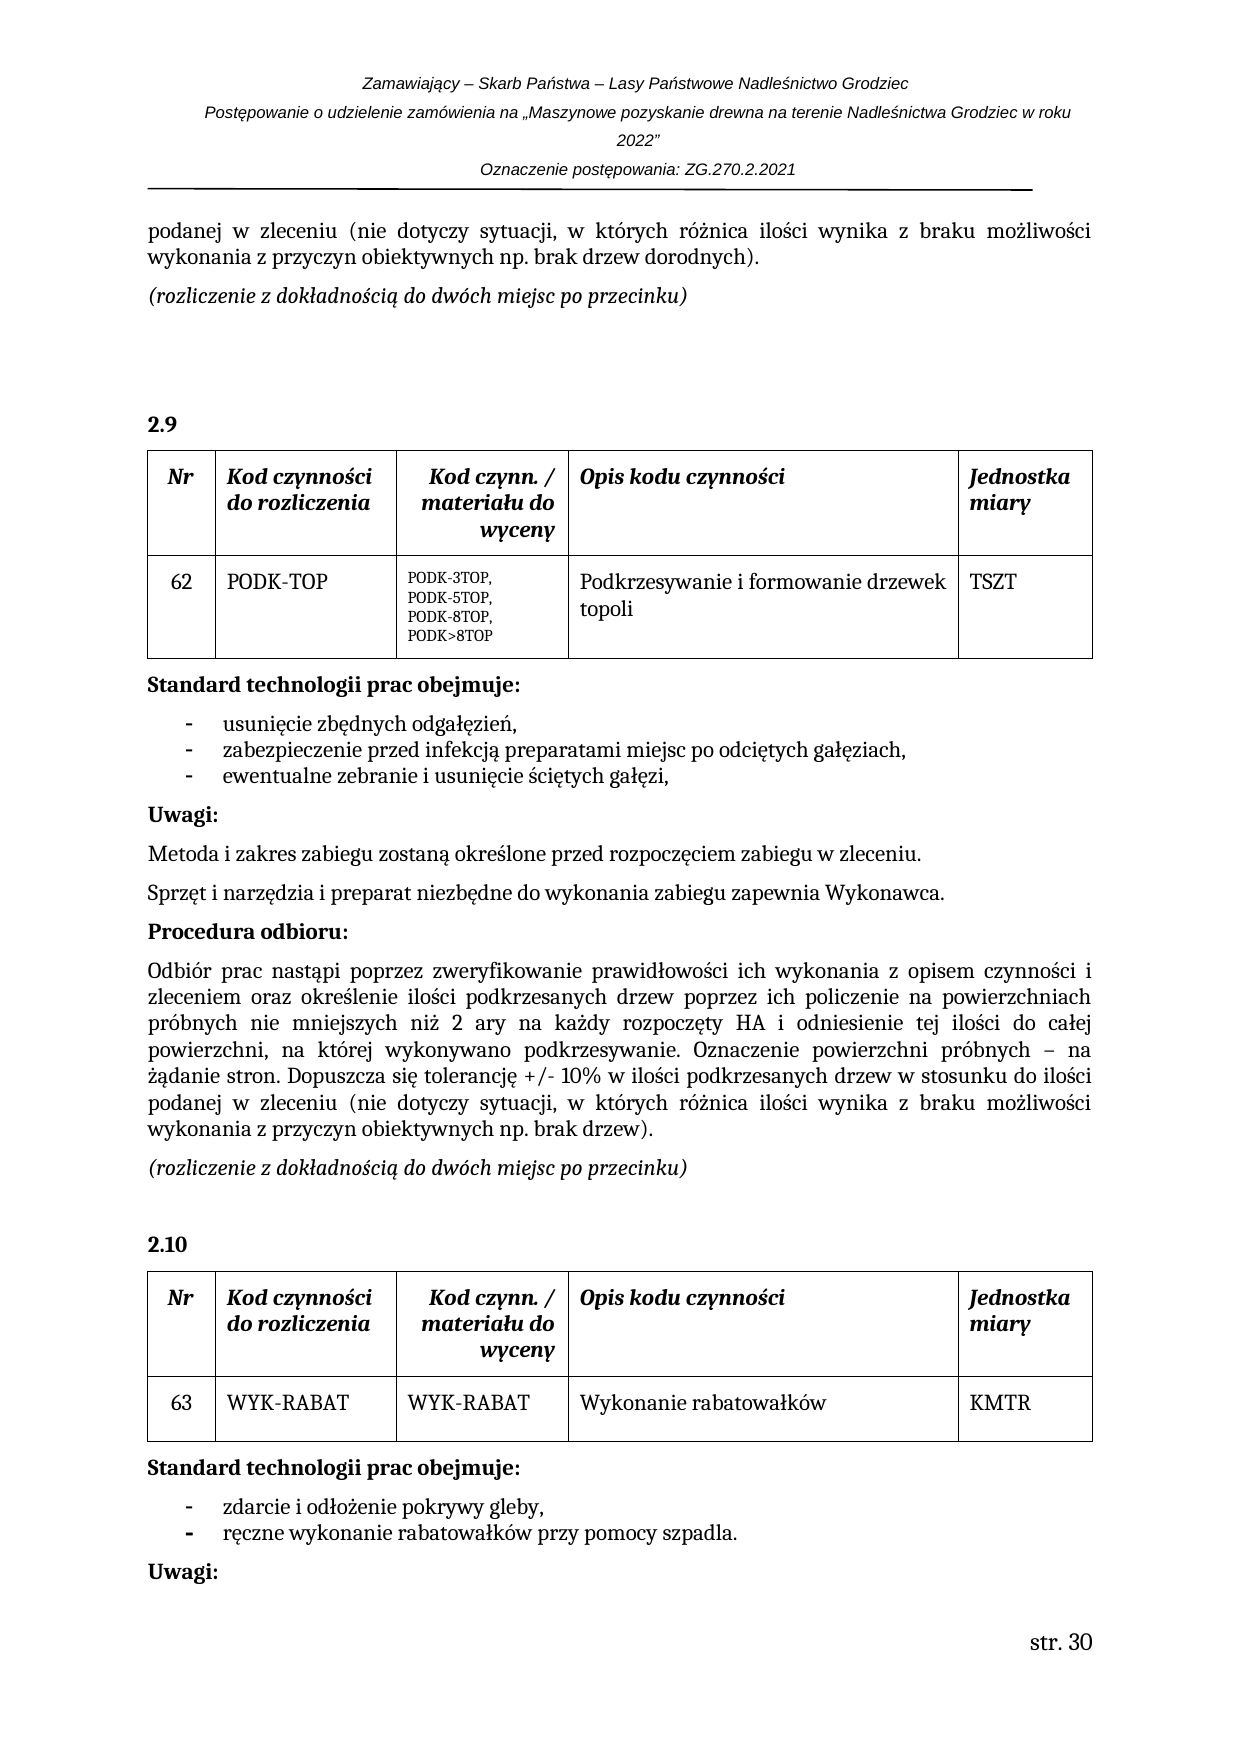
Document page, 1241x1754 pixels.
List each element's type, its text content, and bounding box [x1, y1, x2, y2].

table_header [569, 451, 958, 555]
text Metoda i zakres zabiegu zostaną określone przed rozpoczęciem zabiegu w zleceniu. [148, 841, 1093, 867]
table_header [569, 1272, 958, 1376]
list ewentualne zebranie i usunięcie ściętych gałęzi, [185, 763, 1093, 789]
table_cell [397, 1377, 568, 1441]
list zabezpieczenie przed infekcją preparatami miejsc po odciętych gałęziach, [185, 737, 1093, 763]
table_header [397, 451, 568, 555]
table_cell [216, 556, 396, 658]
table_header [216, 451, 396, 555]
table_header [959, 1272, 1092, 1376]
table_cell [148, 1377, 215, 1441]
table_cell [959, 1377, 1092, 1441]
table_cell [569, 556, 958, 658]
list zdarcie i odłożenie pokrywy gleby, [185, 1494, 1093, 1520]
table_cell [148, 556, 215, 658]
text 2.9 [148, 411, 1093, 438]
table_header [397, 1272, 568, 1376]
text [148, 217, 1093, 270]
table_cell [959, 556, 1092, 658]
list ręczne wykonanie rabatowałków przy pomocy szpadla. [185, 1520, 1093, 1546]
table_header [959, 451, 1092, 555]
text (rozliczenie z dokładnością do dwóch miejsc po przecinku) [148, 283, 1093, 309]
text 2.10 [148, 1232, 1093, 1258]
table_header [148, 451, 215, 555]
text Uwagi: [148, 1559, 1093, 1585]
text Standard technologii prac obejmuje: [148, 1455, 1093, 1481]
text Procedura odbioru: [148, 919, 1093, 945]
text Uwagi: [148, 802, 1093, 828]
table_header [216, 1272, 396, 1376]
text Odbiór prac nastąpi poprzez zweryfikowanie prawidłowości ich wykonania z opisem czynności i zleceniem oraz określenie ilości podkrzesanych drzew poprzez ich policzenie na powierzchniach próbnych nie mniejszych niż 2 ary na każdy rozpoczęty HA i odniesienie tej ilości do całej powierzchni, na której wykonywano podkrzesywanie. Oznaczenie powierzchni próbnych – na żądanie stron. Dopuszcza się tolerancję +/- 10% w ilości podkrzesanych drzew w stosunku do ilości podanej w zleceniu (nie dotyczy sytuacji, w których różnica ilości wynika z braku możliwości wykonania z przyczyn obiektywnych np. brak drzew). [148, 957, 1093, 1142]
text Standard technologii prac obejmuje: [148, 672, 1093, 698]
text (rozliczenie z dokładnością do dwóch miejsc po przecinku) [148, 1154, 1093, 1181]
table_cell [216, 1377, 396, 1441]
text Sprzęt i narzędzia i preparat niezbędne do wykonania zabiegu zapewnia Wykonawca. [148, 880, 1093, 906]
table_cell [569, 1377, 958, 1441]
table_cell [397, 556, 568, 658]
list usunięcie zbędnych odgałęzień, [185, 711, 1093, 737]
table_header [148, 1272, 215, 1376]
